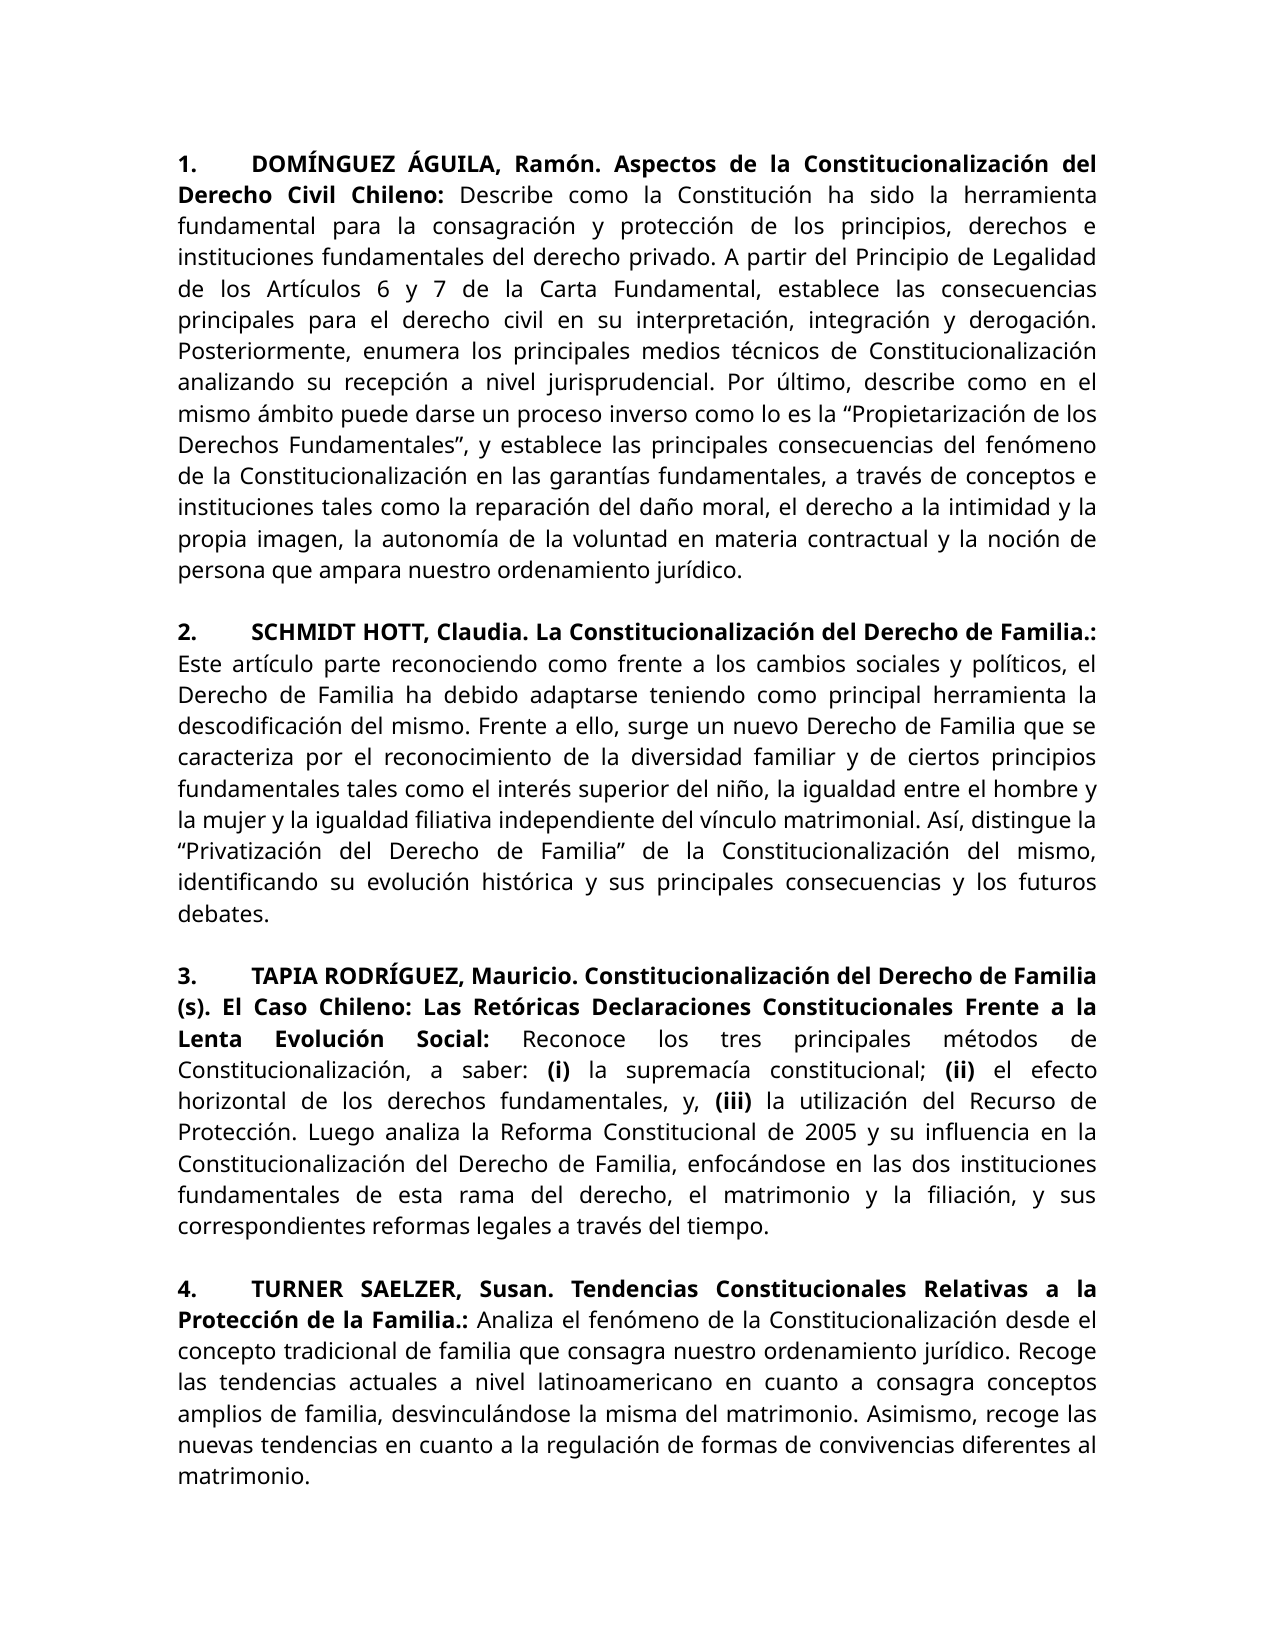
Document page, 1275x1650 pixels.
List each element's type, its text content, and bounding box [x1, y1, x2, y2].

text 3. TAPIA RODRÍGUEZ, Mauricio. Constitucionalización del Derecho de Familia (s). El Caso Chileno: Las Retóricas Declaraciones Constitucionales Frente a la Lenta Evolución Social: Reconoce los tres principales métodos de Constitucionalización, a saber: (i) la supremacía constitucional; (ii) el efecto horizontal de los derechos fundamentales, y, (iii) la utilización del Recurso de Protección. Luego analiza la Reforma Constitucional de 2005 y su influencia en la Constitucionalización del Derecho de Familia, enfocándose en las dos instituciones fundamentales de esta rama del derecho, el matrimonio y la filiación, y sus correspondientes reformas legales a través del tiempo. [177, 960, 1098, 1241]
text 4. TURNER SAELZER, Susan. Tendencias Constitucionales Relativas a la Protección de la Familia.: Analiza el fenómeno de la Constitucionalización desde el concepto tradicional de familia que consagra nuestro ordenamiento jurídico. Recoge las tendencias actuales a nivel latinoamericano en cuanto a consagra conceptos amplios de familia, desvinculándose la misma del matrimonio. Asimismo, recoge las nuevas tendencias en cuanto a la regulación de formas de convivencias diferentes al matrimonio. [177, 1273, 1098, 1491]
text 1. DOMÍNGUEZ ÁGUILA, Ramón. Aspectos de la Constitucionalización del Derecho Civil Chileno: Describe como la Constitución ha sido la herramienta fundamental para la consagración y protección de los principios, derechos e instituciones fundamentales del derecho privado. A partir del Principio de Legalidad de los Artículos 6 y 7 de la Carta Fundamental, establece las consecuencias principales para el derecho civil en su interpretación, integración y derogación. Posteriormente, enumera los principales medios técnicos de Constitucionalización analizando su recepción a nivel jurisprudencial. Por último, describe como en el mismo ámbito puede darse un proceso inverso como lo es la “Propietarización de los Derechos Fundamentales”, y establece las principales consecuencias del fenómeno de la Constitucionalización en las garantías fundamentales, a través de conceptos e instituciones tales como la reparación del daño moral, el derecho a la intimidad y la propia imagen, la autonomía de la voluntad en materia contractual y la noción de persona que ampara nuestro ordenamiento jurídico. [177, 148, 1098, 585]
text 2. SCHMIDT HOTT, Claudia. La Constitucionalización del Derecho de Familia.: Este artículo parte reconociendo como frente a los cambios sociales y políticos, el Derecho de Familia ha debido adaptarse teniendo como principal herramienta la descodificación del mismo. Frente a ello, surge un nuevo Derecho de Familia que se caracteriza por el reconocimiento de la diversidad familiar y de ciertos principios fundamentales tales como el interés superior del niño, la igualdad entre el hombre y la mujer y la igualdad filiativa independiente del vínculo matrimonial. Así, distingue la “Privatización del Derecho de Familia” de la Constitucionalización del mismo, identificando su evolución histórica y sus principales consecuencias y los futuros debates. [177, 616, 1098, 929]
